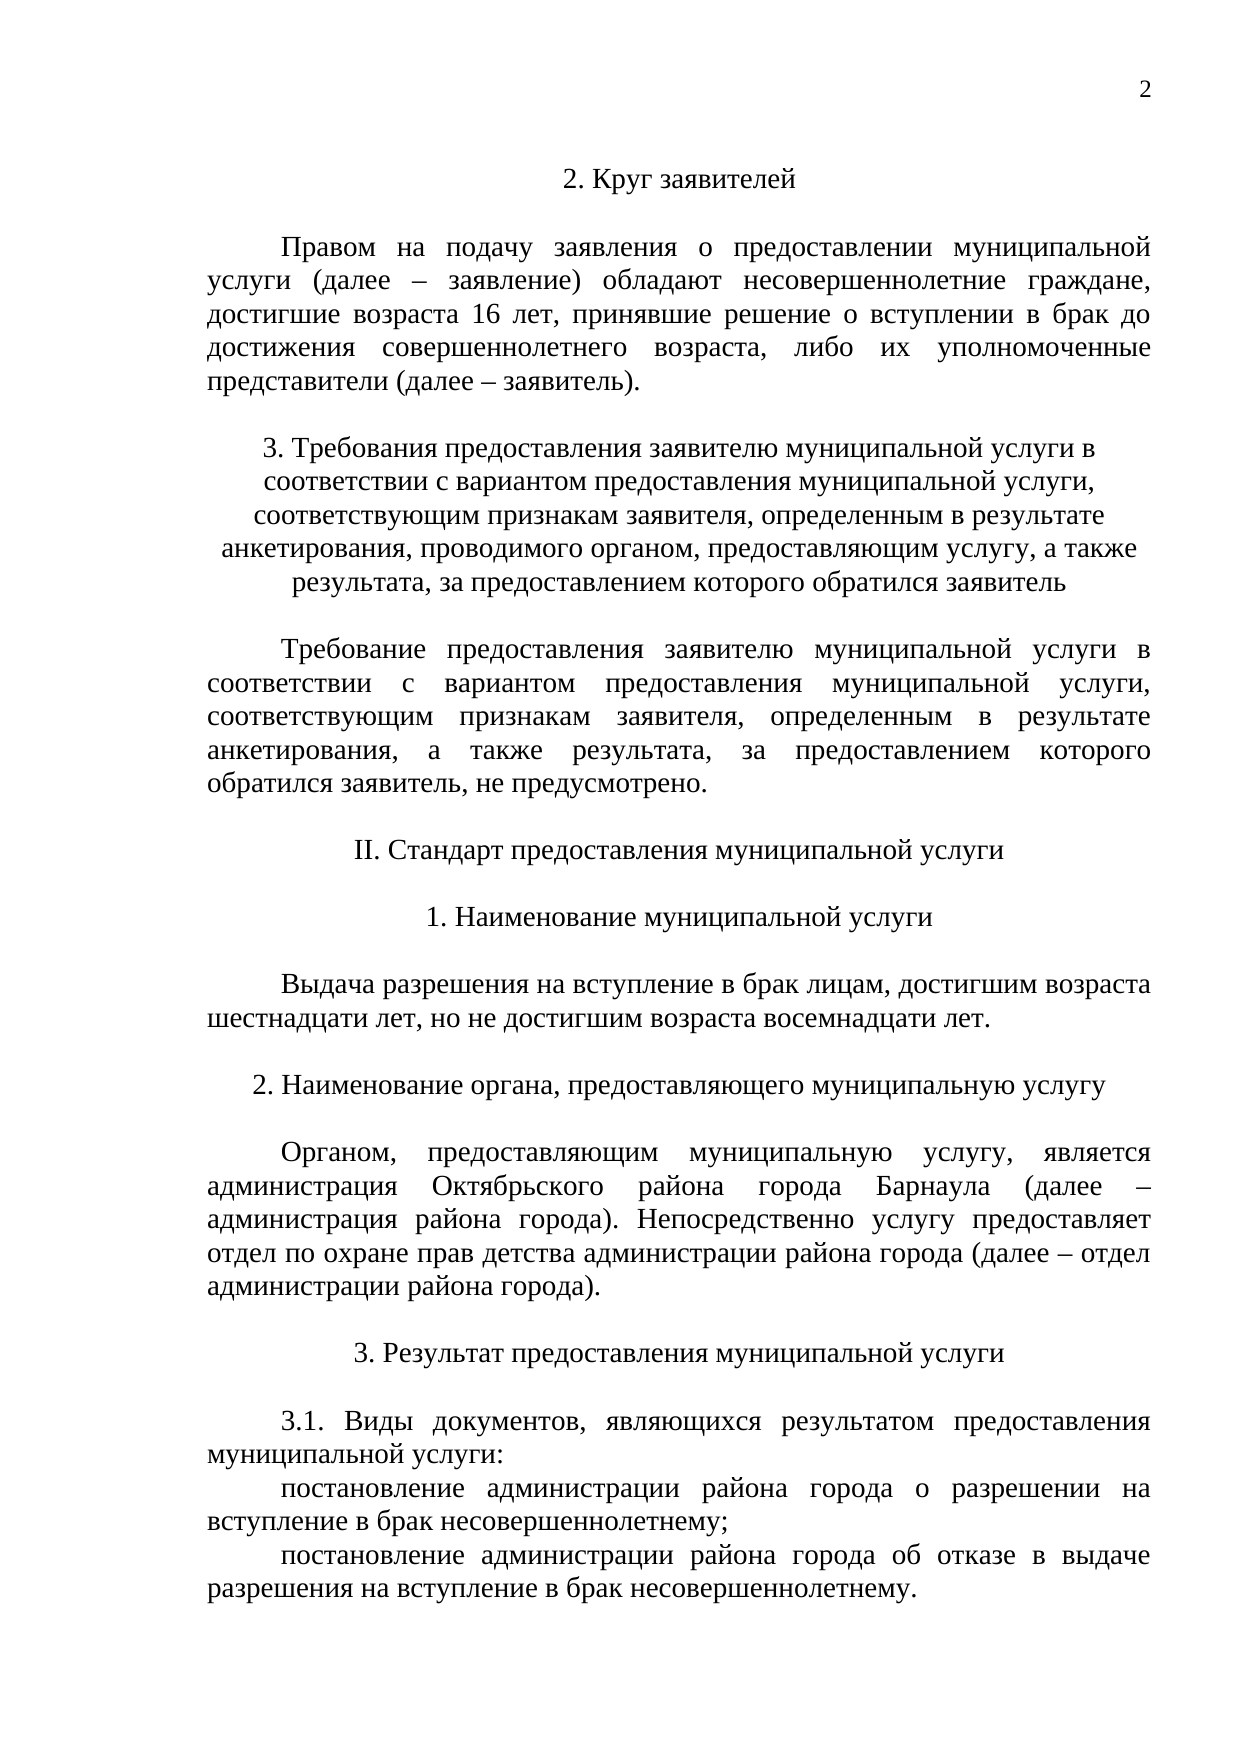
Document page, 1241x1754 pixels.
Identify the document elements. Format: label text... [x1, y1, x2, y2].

text Выдача разрешения на вступление в брак лицам, достигшим возраста шестнадцати лет, но не достигшим возраста восемнадцати лет. [207, 967, 1152, 1034]
text 3. Результат предоставления муниципальной услуги [207, 1336, 1152, 1369]
text 3.1. Виды документов, являющихся результатом предоставления муниципальной услуги: [207, 1403, 1152, 1470]
text 2. Наименование органа, предоставляющего муниципальную услугу [207, 1067, 1152, 1101]
text 3. Требования предоставления заявителю муниципальной услуги в соответствии с вариантом предоставления муниципальной услуги, соответствующим признакам заявителя, определенным в результате анкетирования, проводимого органом, предоставляющим услугу, а также результата, за предоставлением которого обратился заявитель [207, 430, 1152, 598]
text 1. Наименование муниципальной услуги [207, 899, 1152, 933]
text Правом на подачу заявления о предоставлении муниципальной услуги (далее – заявление) обладают несовершеннолетние граждане, достигшие возраста 16 лет, принявшие решение о вступлении в брак до достижения совершеннолетнего возраста, либо их уполномоченные представители (далее – заявитель). [207, 229, 1152, 396]
text II. Стандарт предоставления муниципальной услуги [207, 832, 1152, 866]
text 2. Круг заявителей [207, 162, 1152, 195]
text постановление администрации района города об отказе в выдаче разрешения на вступление в брак несовершеннолетнему. [207, 1537, 1152, 1604]
text Органом, предоставляющим муниципальную услугу, является администрация Октябрьского района города Барнаула (далее – администрация района города). Непосредственно услугу предоставляет отдел по охране прав детства администрации района города (далее – отдел администрации района города). [207, 1134, 1152, 1302]
text Требование предоставления заявителю муниципальной услуги в соответствии с вариантом предоставления муниципальной услуги, соответствующим признакам заявителя, определенным в результате анкетирования, а также результата, за предоставлением которого обратился заявитель, не предусмотрено. [207, 631, 1152, 799]
text постановление администрации района города о разрешении на вступление в брак несовершеннолетнему; [207, 1470, 1152, 1537]
